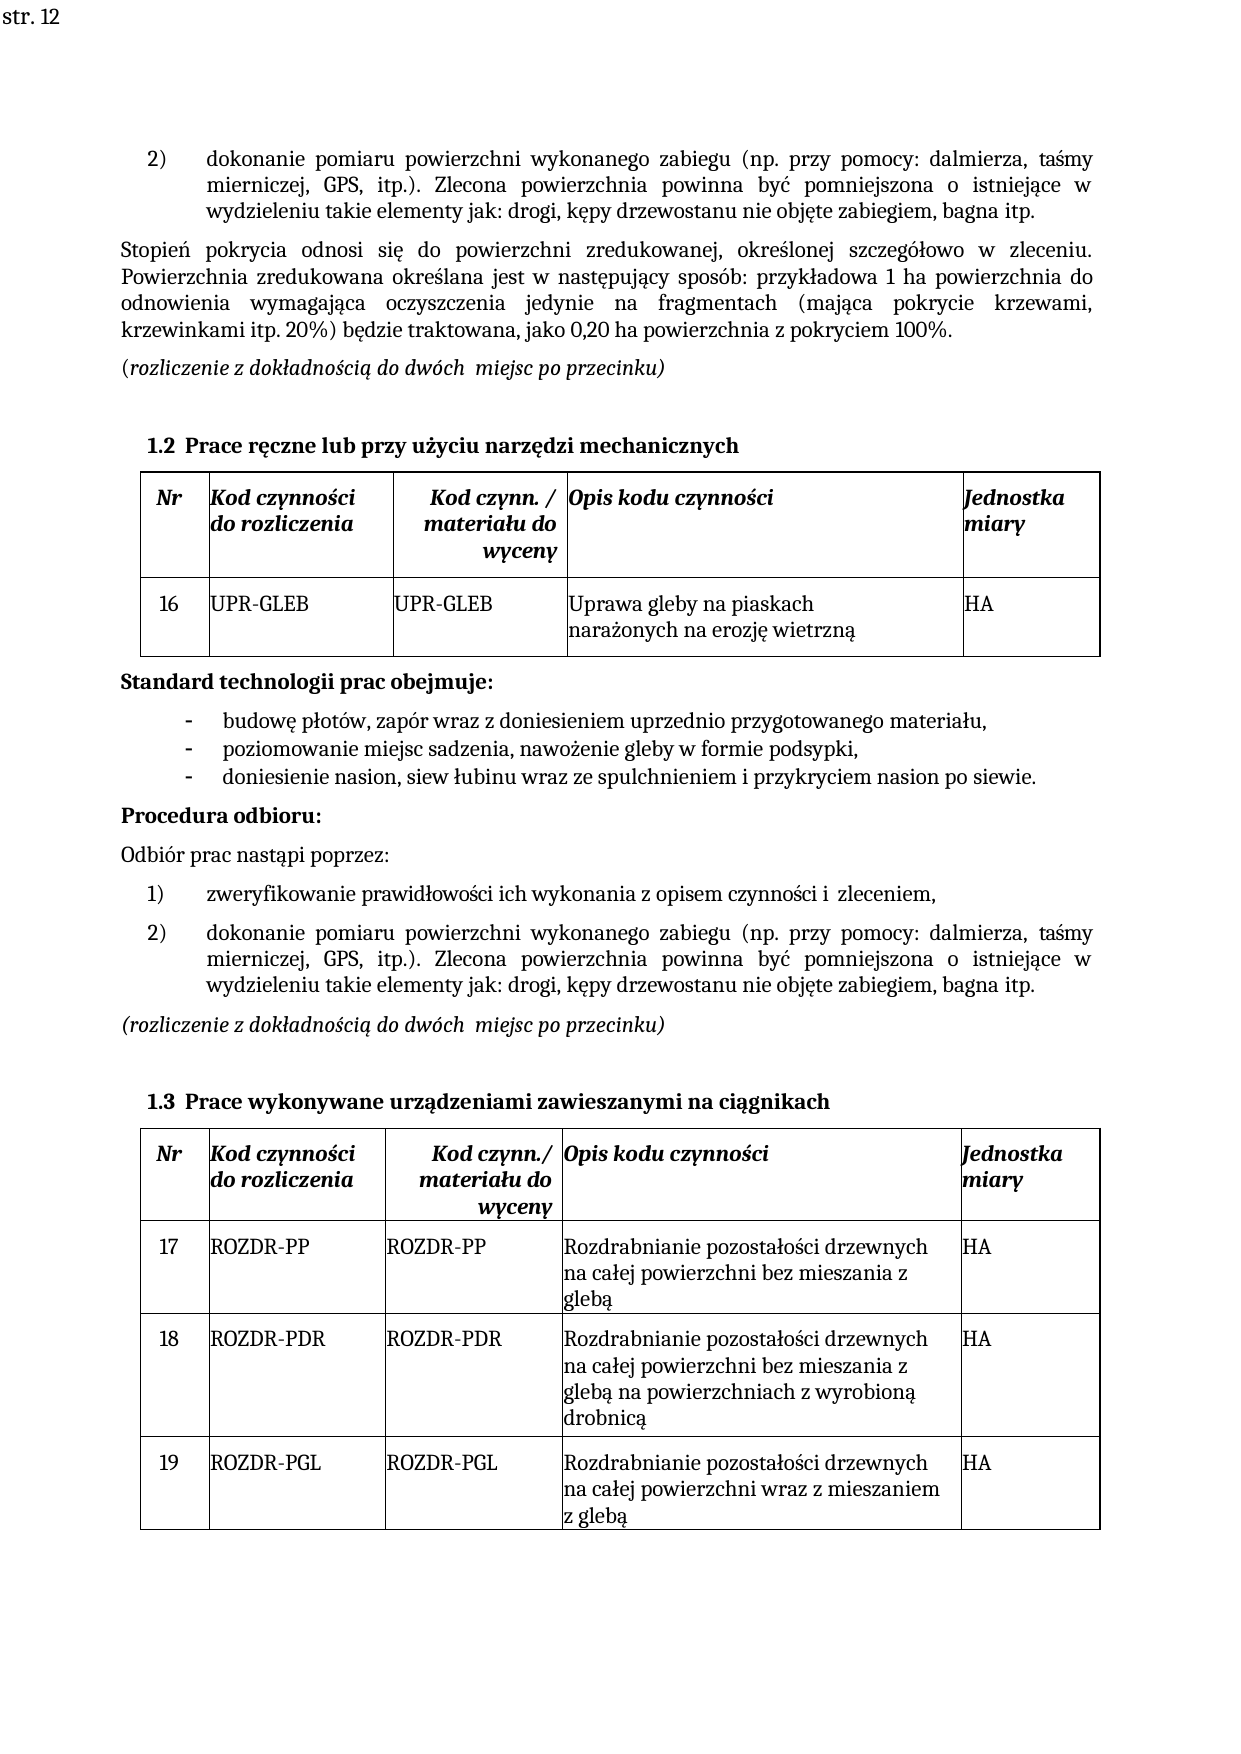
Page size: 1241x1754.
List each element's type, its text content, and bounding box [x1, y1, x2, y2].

table_cell 17 [141, 1221, 209, 1313]
table_cell Rozdrabnianie pozostałości drzewnych na całej powierzchni wraz z mieszaniem z glebą [563, 1437, 961, 1529]
table_cell UPR-GLEB [394, 578, 567, 656]
text (rozliczenie z dokładnością do dwóch miejsc po przecinku) [121, 1011, 1119, 1038]
table_header Opis kodu czynności [563, 1129, 961, 1220]
table_cell ROZDR-PGL [210, 1437, 385, 1529]
text Stopień pokrycia odnosi się do powierzchni zredukowanej, określonej szczegółowo w zleceniu. Powierzchnia zredukowana określana jest w następujący sposób: przykładowa 1 ha powierzchnia do odnowienia wymagająca oczyszczenia jedynie na fragmentach (mająca pokrycie krzewami, krzewinkami itp. 20%) będzie traktowana, jako 0,20 ha powierzchnia z pokryciem 100%. [121, 237, 1093, 343]
table_header Kod czynności do rozliczenia [210, 473, 393, 577]
table_header Kod czynności do rozliczenia [210, 1129, 385, 1220]
table_cell 18 [141, 1314, 209, 1436]
table_cell HA [962, 1437, 1099, 1529]
table_cell ROZDR-PP [386, 1221, 562, 1313]
list doniesienie nasion, siew łubinu wraz ze spulchnieniem i przykryciem nasion po siewie. [185, 762, 1119, 790]
list zweryfikowanie prawidłowości ich wykonania z opisem czynności i zleceniem, [147, 881, 1119, 907]
table_cell UPR-GLEB [210, 578, 393, 656]
table_cell HA [962, 1221, 1099, 1313]
table_cell 19 [141, 1437, 209, 1529]
list budowę płotów, zapór wraz z doniesieniem uprzednio przygotowanego materiału, [185, 708, 1119, 734]
table_cell ROZDR-PP [210, 1221, 385, 1313]
table_header Jednostka miary [962, 1129, 1099, 1220]
text Standard technologii prac obejmuje: [121, 669, 1119, 696]
table_header Nr [141, 1129, 209, 1220]
table_cell ROZDR-PGL [386, 1437, 562, 1529]
table_cell Uprawa gleby na piaskach narażonych na erozję wietrzną [568, 578, 963, 656]
table_cell ROZDR-PDR [210, 1314, 385, 1436]
table_cell Rozdrabnianie pozostałości drzewnych na całej powierzchni bez mieszania z glebą [563, 1221, 961, 1313]
list Prace ręczne lub przy użyciu narzędzi mechanicznych [147, 433, 1119, 459]
table_cell ROZDR-PDR [386, 1314, 562, 1436]
list dokonanie pomiaru powierzchni wykonanego zabiegu (np. przy pomocy: dalmierza, taśmy mierniczej, GPS, itp.). Zlecona powierzchnia powinna być pomniejszona o istniejące w wydzieleniu takie elementy jak: drogi, kępy drzewostanu nie objęte zabiegiem, bagna itp. [147, 919, 1093, 999]
table_cell HA [964, 578, 1099, 656]
table_cell 16 [141, 578, 209, 656]
table_header Opis kodu czynności [568, 473, 963, 577]
table_header Jednostka miary [964, 473, 1099, 577]
list poziomowanie miejsc sadzenia, nawożenie gleby w formie podsypki, [185, 734, 1119, 762]
text (rozliczenie z dokładnością do dwóch miejsc po przecinku) [121, 355, 1119, 382]
text Procedura odbioru: [121, 803, 1119, 829]
list Prace wykonywane urządzeniami zawieszanymi na ciągnikach [147, 1089, 1119, 1115]
table_header Kod czynn. / materiału do wyceny [394, 473, 567, 577]
table_cell Rozdrabnianie pozostałości drzewnych na całej powierzchni bez mieszania z glebą na powierzchniach z wyrobioną drobnicą [563, 1314, 961, 1436]
table_header Kod czynn./ materiału do wyceny [386, 1129, 562, 1220]
table_header Nr [141, 473, 209, 577]
text Odbiór prac nastąpi poprzez: [121, 842, 1119, 868]
table_cell HA [962, 1314, 1099, 1436]
list dokonanie pomiaru powierzchni wykonanego zabiegu (np. przy pomocy: dalmierza, taśmy mierniczej, GPS, itp.). Zlecona powierzchnia powinna być pomniejszona o istniejące w wydzieleniu takie elementy jak: drogi, kępy drzewostanu nie objęte zabiegiem, bagna itp. [147, 146, 1093, 224]
